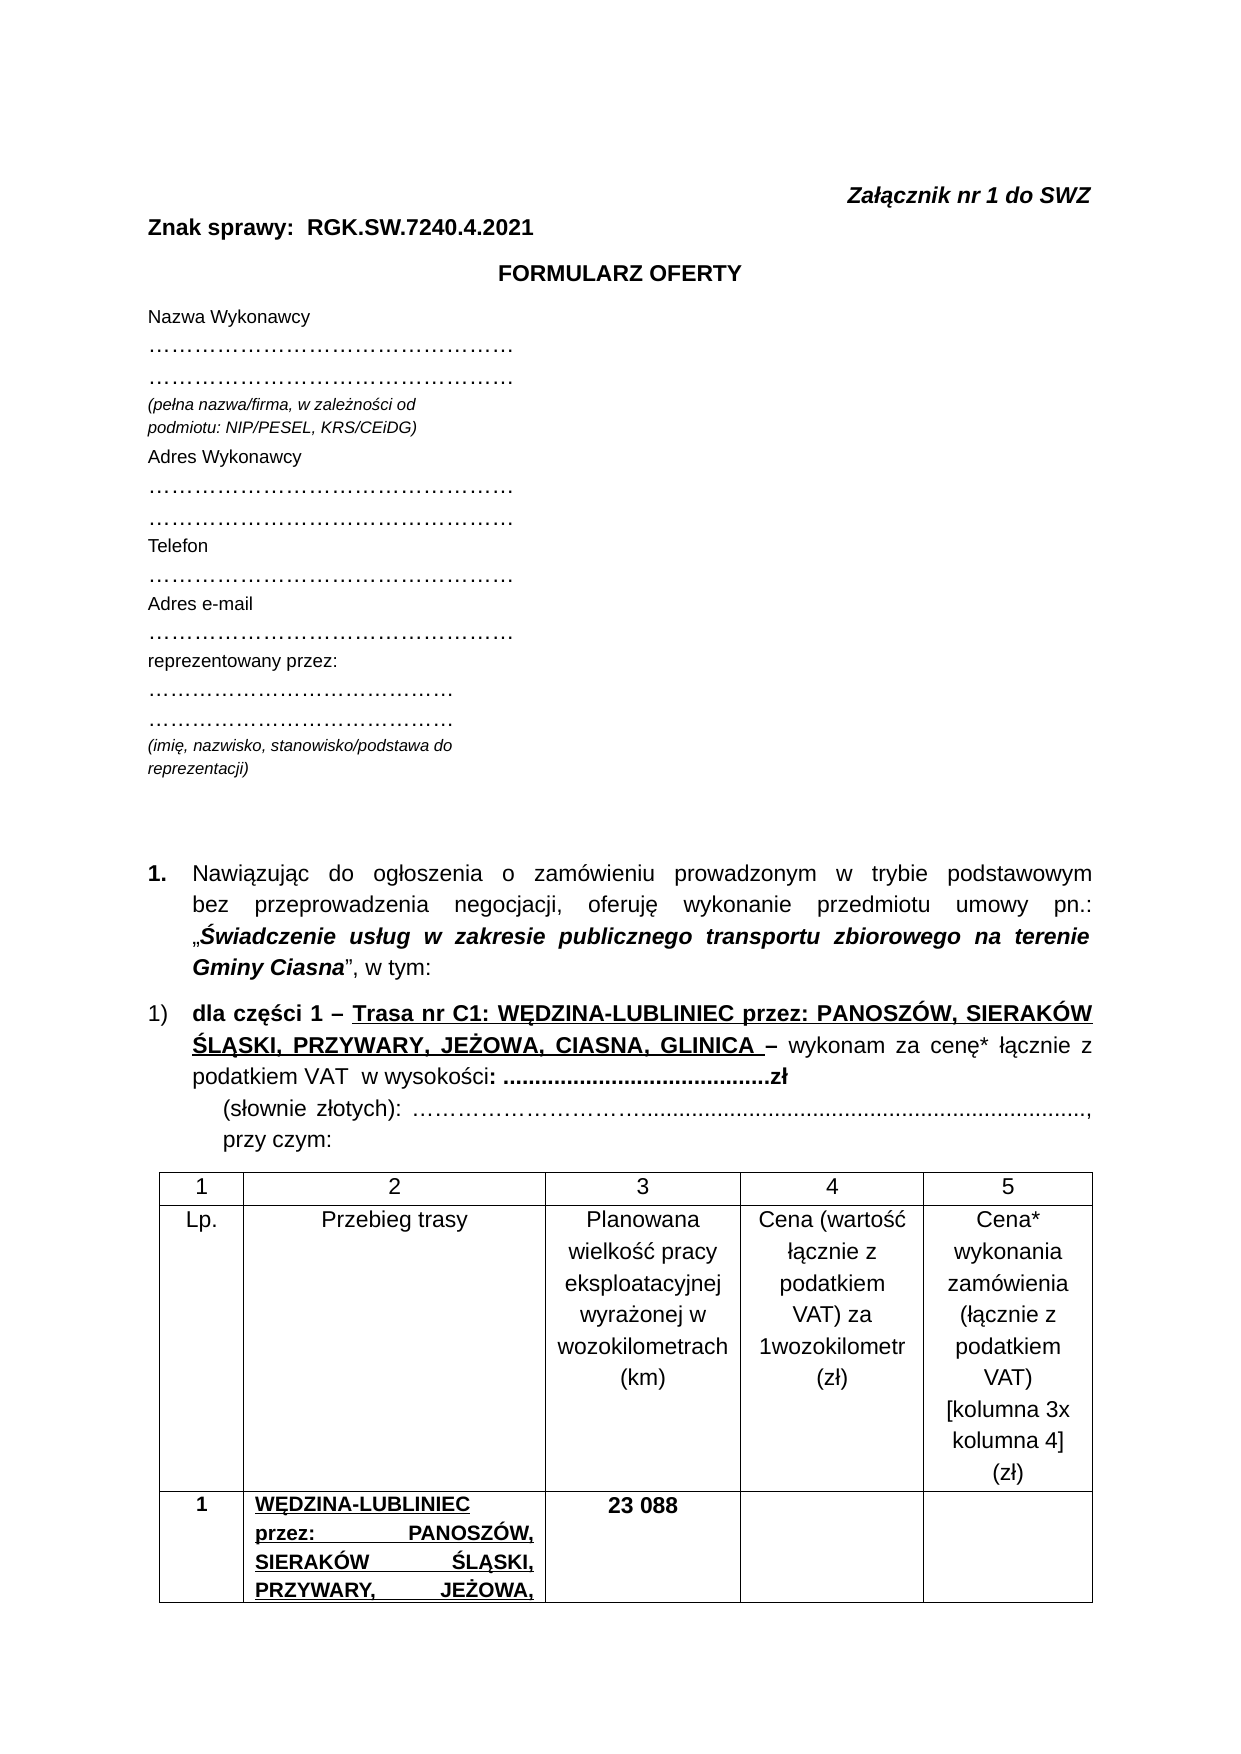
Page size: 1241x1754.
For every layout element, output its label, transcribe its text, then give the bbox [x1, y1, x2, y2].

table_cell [244, 1492, 545, 1602]
text ………………………………………… [148, 503, 1093, 530]
text ………………………………………… [148, 331, 1093, 358]
table_cell 23 088 [546, 1492, 740, 1602]
text FORMULARZ OFERTY [148, 259, 1093, 286]
text Znak sprawy: RGK.SW.7240.4.2021 [148, 214, 1093, 240]
text Adres e-mail [148, 592, 1093, 614]
table_cell Cena (wartość łącznie z podatkiem VAT) za 1wozokilometr (zł) [741, 1206, 923, 1491]
table_header 4 [741, 1173, 923, 1205]
list (słownie złotych): …………………………......................................................................, przy czym: [223, 1095, 1093, 1153]
text Nazwa Wykonawcy [148, 306, 1093, 327]
table_cell Planowana wielkość pracy eksploatacyjnej wyrażonej w wozokilometrach (km) [546, 1206, 740, 1491]
text Adres Wykonawcy [148, 446, 1093, 468]
text Telefon [148, 535, 1093, 557]
text ………………………………………………………………………… [148, 676, 472, 731]
text (imię, nazwisko, stanowisko/podstawa do reprezentacji) [148, 736, 472, 778]
list dla części 1 – Trasa nr C1: WĘDZINA-LUBLINIEC przez: PANOSZÓW, SIERAKÓW ŚLĄSKI, PRZYWARY, JEŻOWA, CIASNA, GLINICA – wykonam za cenę* łącznie z podatkiem VAT w wysokości: ..........................................zł [148, 1000, 1093, 1089]
text ………………………………………… [148, 472, 1093, 498]
table_cell [924, 1492, 1092, 1602]
table_cell [741, 1492, 923, 1602]
table_cell Lp. [160, 1206, 243, 1491]
text ………………………………………… [148, 363, 1093, 389]
text (pełna nazwa/firma, w zależności od podmiotu: NIP/PESEL, KRS/CEiDG) [148, 394, 472, 437]
text reprezentowany przez: [148, 650, 1093, 671]
table_cell 1 [160, 1492, 243, 1602]
list Nawiązując do ogłoszenia o zamówieniu prowadzonym w trybie podstawowym bez przeprowadzenia negocjacji, oferuję wykonanie przedmiotu umowy pn.: „Świadczenie usług w zakresie publicznego transportu zbiorowego na terenie Gminy Ciasna”, w tym: [148, 859, 1093, 981]
table_cell Przebieg trasy [244, 1206, 545, 1491]
table_header 1 [160, 1173, 243, 1205]
text ………………………………………… [148, 561, 1093, 587]
table_cell Cena* wykonania zamówienia (łącznie z podatkiem VAT) [kolumna 3x kolumna 4] (zł) [924, 1206, 1092, 1491]
table_header 2 [244, 1173, 545, 1205]
subtitle Załącznik nr 1 do SWZ [148, 182, 1093, 208]
table_header 5 [924, 1173, 1092, 1205]
table_header 3 [546, 1173, 740, 1205]
text ………………………………………… [148, 618, 1093, 644]
